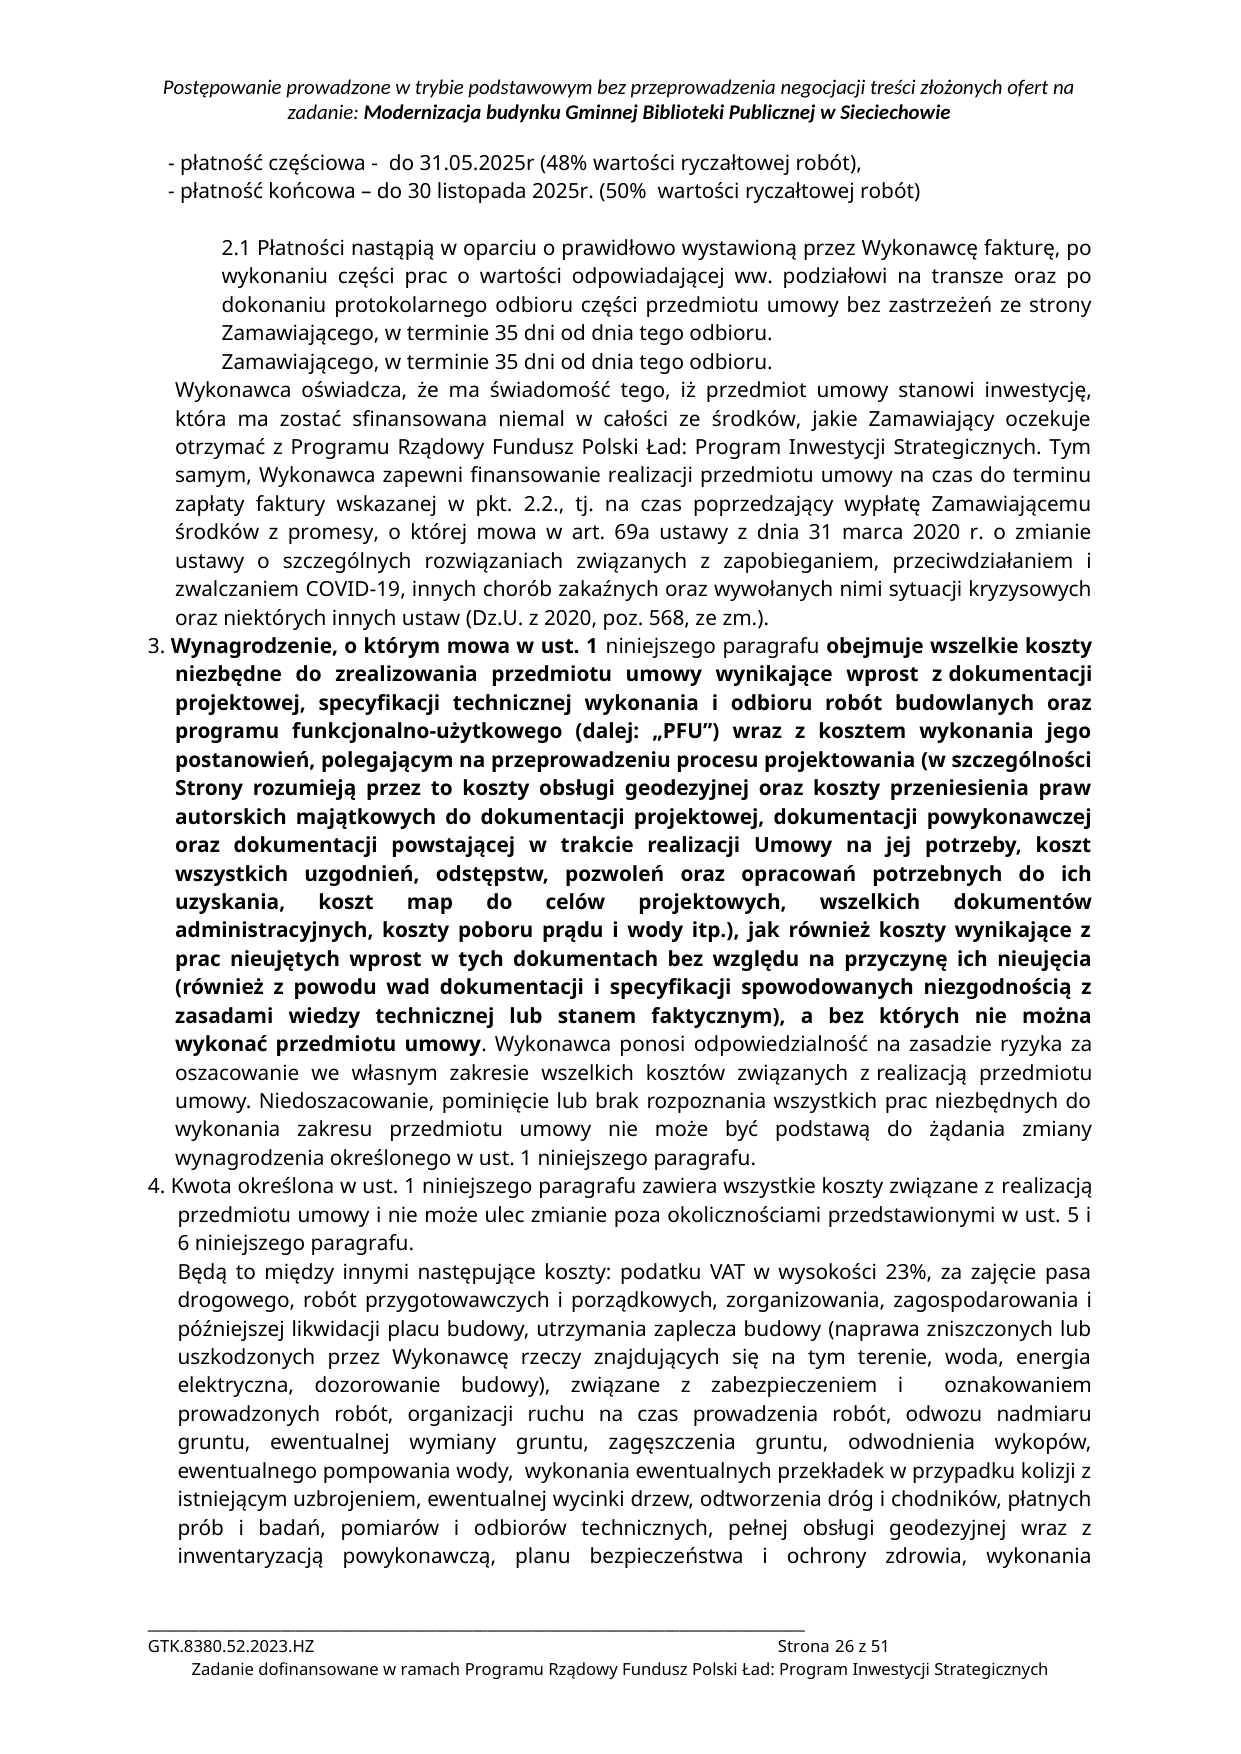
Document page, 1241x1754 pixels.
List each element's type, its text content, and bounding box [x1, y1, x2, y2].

text 4. Kwota określona w ust. 1 niniejszego paragrafu zawiera wszystkie koszty związane z realizacją przedmiotu umowy i nie może ulec zmianie poza okolicznościami przedstawionymi w ust. 5 i 6 niniejszego paragrafu. [148, 1171, 1092, 1257]
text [177, 1257, 1092, 1569]
text - płatność końcowa – do 30 listopada 2025r. (50% wartości ryczałtowej robót) [162, 176, 1092, 204]
text 2.1 Płatności nastąpią w oparciu o prawidłowo wystawioną przez Wykonawcę fakturę, po wykonaniu części prac o wartości odpowiadającej ww. podziałowi na transze oraz po dokonaniu protokolarnego odbioru części przedmiotu umowy bez zastrzeżeń ze strony Zamawiającego, w terminie 35 dni od dnia tego odbioru. [221, 233, 1092, 347]
text 3. Wynagrodzenie, o którym mowa w ust. 1 niniejszego paragrafu obejmuje wszelkie koszty niezbędne do zrealizowania przedmiotu umowy wynikające wprost z dokumentacji projektowej, specyfikacji technicznej wykonania i odbioru robót budowlanych oraz programu funkcjonalno-użytkowego (dalej: „PFU”) wraz z kosztem wykonania jego postanowień, polegającym na przeprowadzeniu procesu projektowania (w szczególności Strony rozumieją przez to koszty obsługi geodezyjnej oraz koszty przeniesienia praw autorskich majątkowych do dokumentacji projektowej, dokumentacji powykonawczej oraz dokumentacji powstającej w trakcie realizacji Umowy na jej potrzeby, koszt wszystkich uzgodnień, odstępstw, pozwoleń oraz opracowań potrzebnych do ich uzyskania, koszt map do celów projektowych, wszelkich dokumentów administracyjnych, koszty poboru prądu i wody itp.), jak również koszty wynikające z prac nieujętych wprost w tych dokumentach bez względu na przyczynę ich nieujęcia (również z powodu wad dokumentacji i specyfikacji spowodowanych niezgodnością z zasadami wiedzy technicznej lub stanem faktycznym), a bez których nie można wykonać przedmiotu umowy. Wykonawca ponosi odpowiedzialność na zasadzie ryzyka za oszacowanie we własnym zakresie wszelkich kosztów związanych z realizacją przedmiotu umowy. Niedoszacowanie, pominięcie lub brak rozpoznania wszystkich prac niezbędnych do wykonania zakresu przedmiotu umowy nie może być podstawą do żądania zmiany wynagrodzenia określonego w ust. 1 niniejszego paragrafu. [148, 631, 1092, 1171]
text Zamawiającego, w terminie 35 dni od dnia tego odbioru. [221, 347, 1092, 375]
text Wykonawca oświadcza, że ma świadomość tego, iż przedmiot umowy stanowi inwestycję, która ma zostać sfinansowana niemal w całości ze środków, jakie Zamawiający oczekuje otrzymać z Programu Rządowy Fundusz Polski Ład: Program Inwestycji Strategicznych. Tym samym, Wykonawca zapewni finansowanie realizacji przedmiotu umowy na czas do terminu zapłaty faktury wskazanej w pkt. 2.2., tj. na czas poprzedzający wypłatę Zamawiającemu środków z promesy, o której mowa w art. 69a ustawy z dnia 31 marca 2020 r. o zmianie ustawy o szczególnych rozwiązaniach związanych z zapobieganiem, przeciwdziałaniem i zwalczaniem COVID-19, innych chorób zakaźnych oraz wywołanych nimi sytuacji kryzysowych oraz niektórych innych ustaw (Dz.U. z 2020, poz. 568, ze zm.). [175, 375, 1092, 631]
text - płatność częściowa - do 31.05.2025r (48% wartości ryczałtowej robót), [162, 148, 1092, 176]
